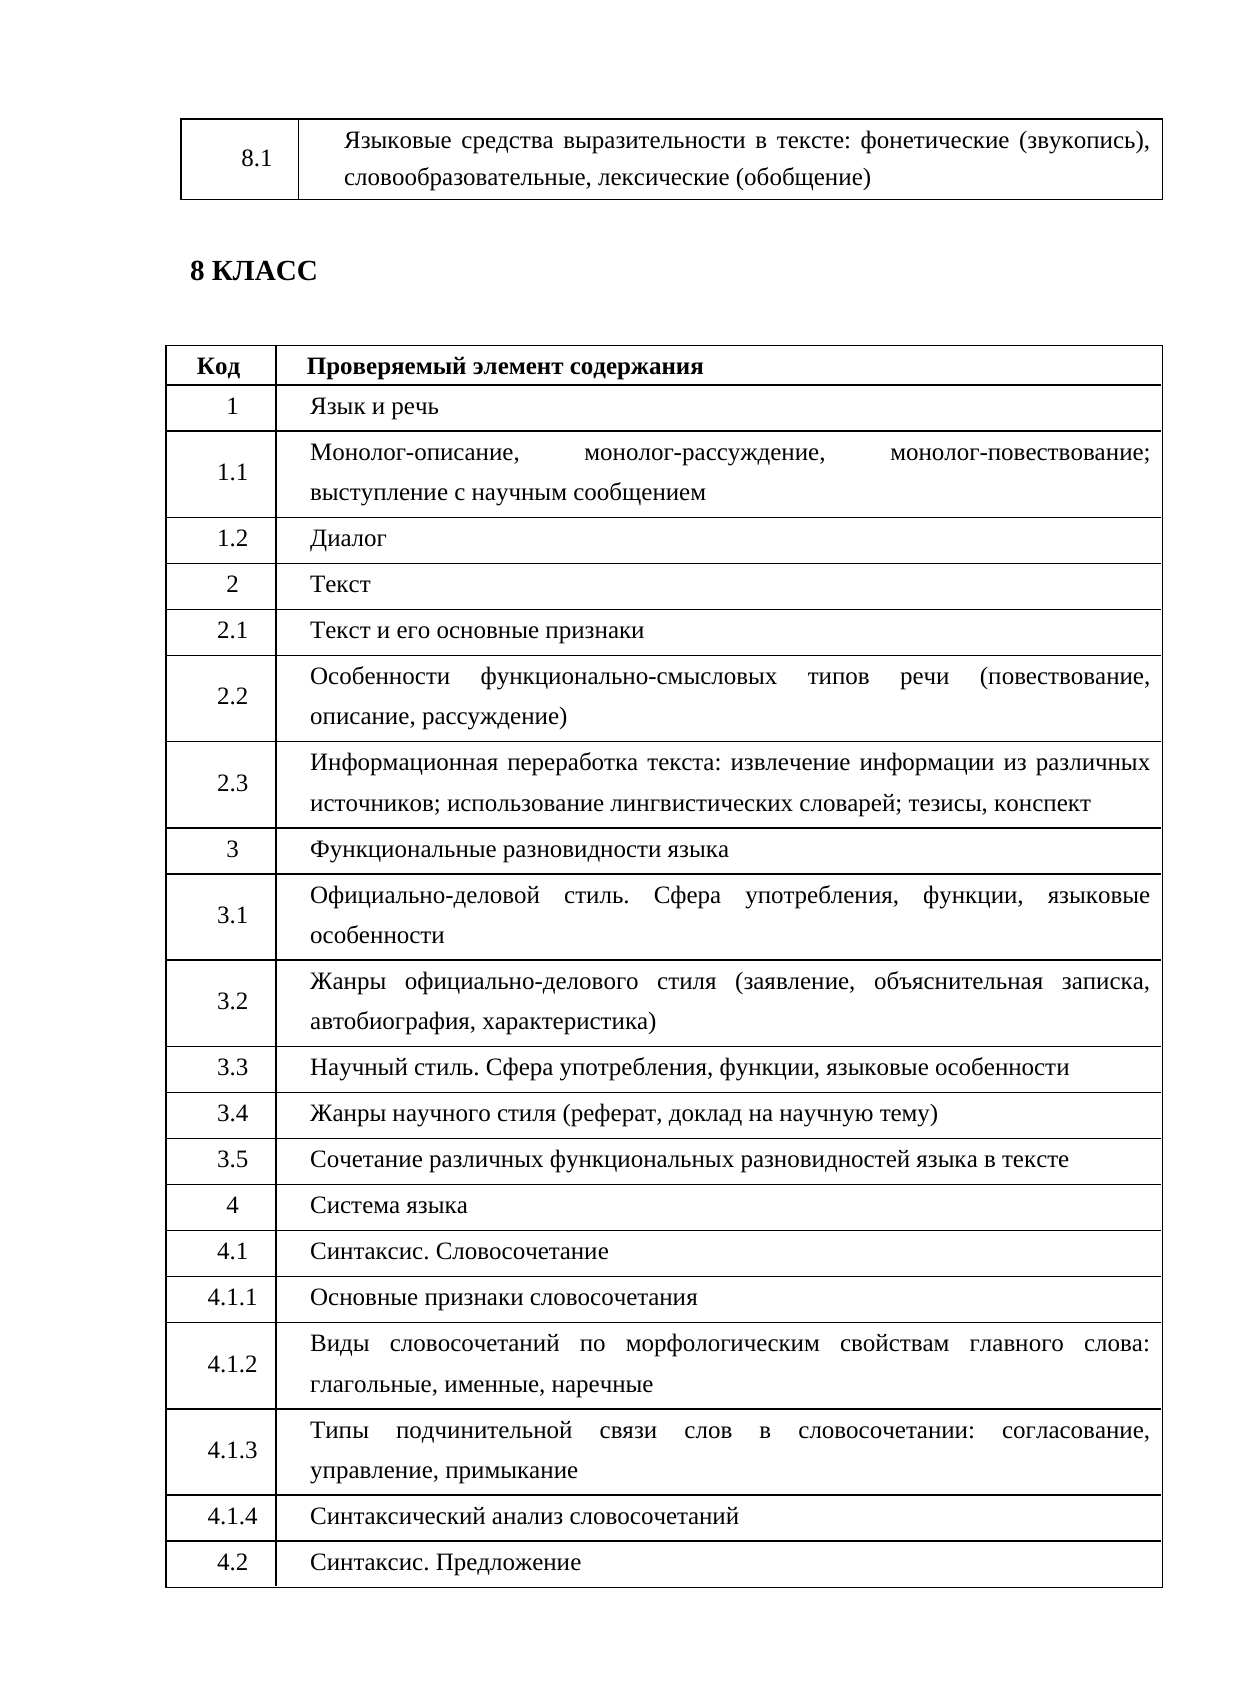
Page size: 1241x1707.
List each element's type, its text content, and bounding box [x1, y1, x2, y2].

text 8 КЛАСС [190, 253, 1152, 287]
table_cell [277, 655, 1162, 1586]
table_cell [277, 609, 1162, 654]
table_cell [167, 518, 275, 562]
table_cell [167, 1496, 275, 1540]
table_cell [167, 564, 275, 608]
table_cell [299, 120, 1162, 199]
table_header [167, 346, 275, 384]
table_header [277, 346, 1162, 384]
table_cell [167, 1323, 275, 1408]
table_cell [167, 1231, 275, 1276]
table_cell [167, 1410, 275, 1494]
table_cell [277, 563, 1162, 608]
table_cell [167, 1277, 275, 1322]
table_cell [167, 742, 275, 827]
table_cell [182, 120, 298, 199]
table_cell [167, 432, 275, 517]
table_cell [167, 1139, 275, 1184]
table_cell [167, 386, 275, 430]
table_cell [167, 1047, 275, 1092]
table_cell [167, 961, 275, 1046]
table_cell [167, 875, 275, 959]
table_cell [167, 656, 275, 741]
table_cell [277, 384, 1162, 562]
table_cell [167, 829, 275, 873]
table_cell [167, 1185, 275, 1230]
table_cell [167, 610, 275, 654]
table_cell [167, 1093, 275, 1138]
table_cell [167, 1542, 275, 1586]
